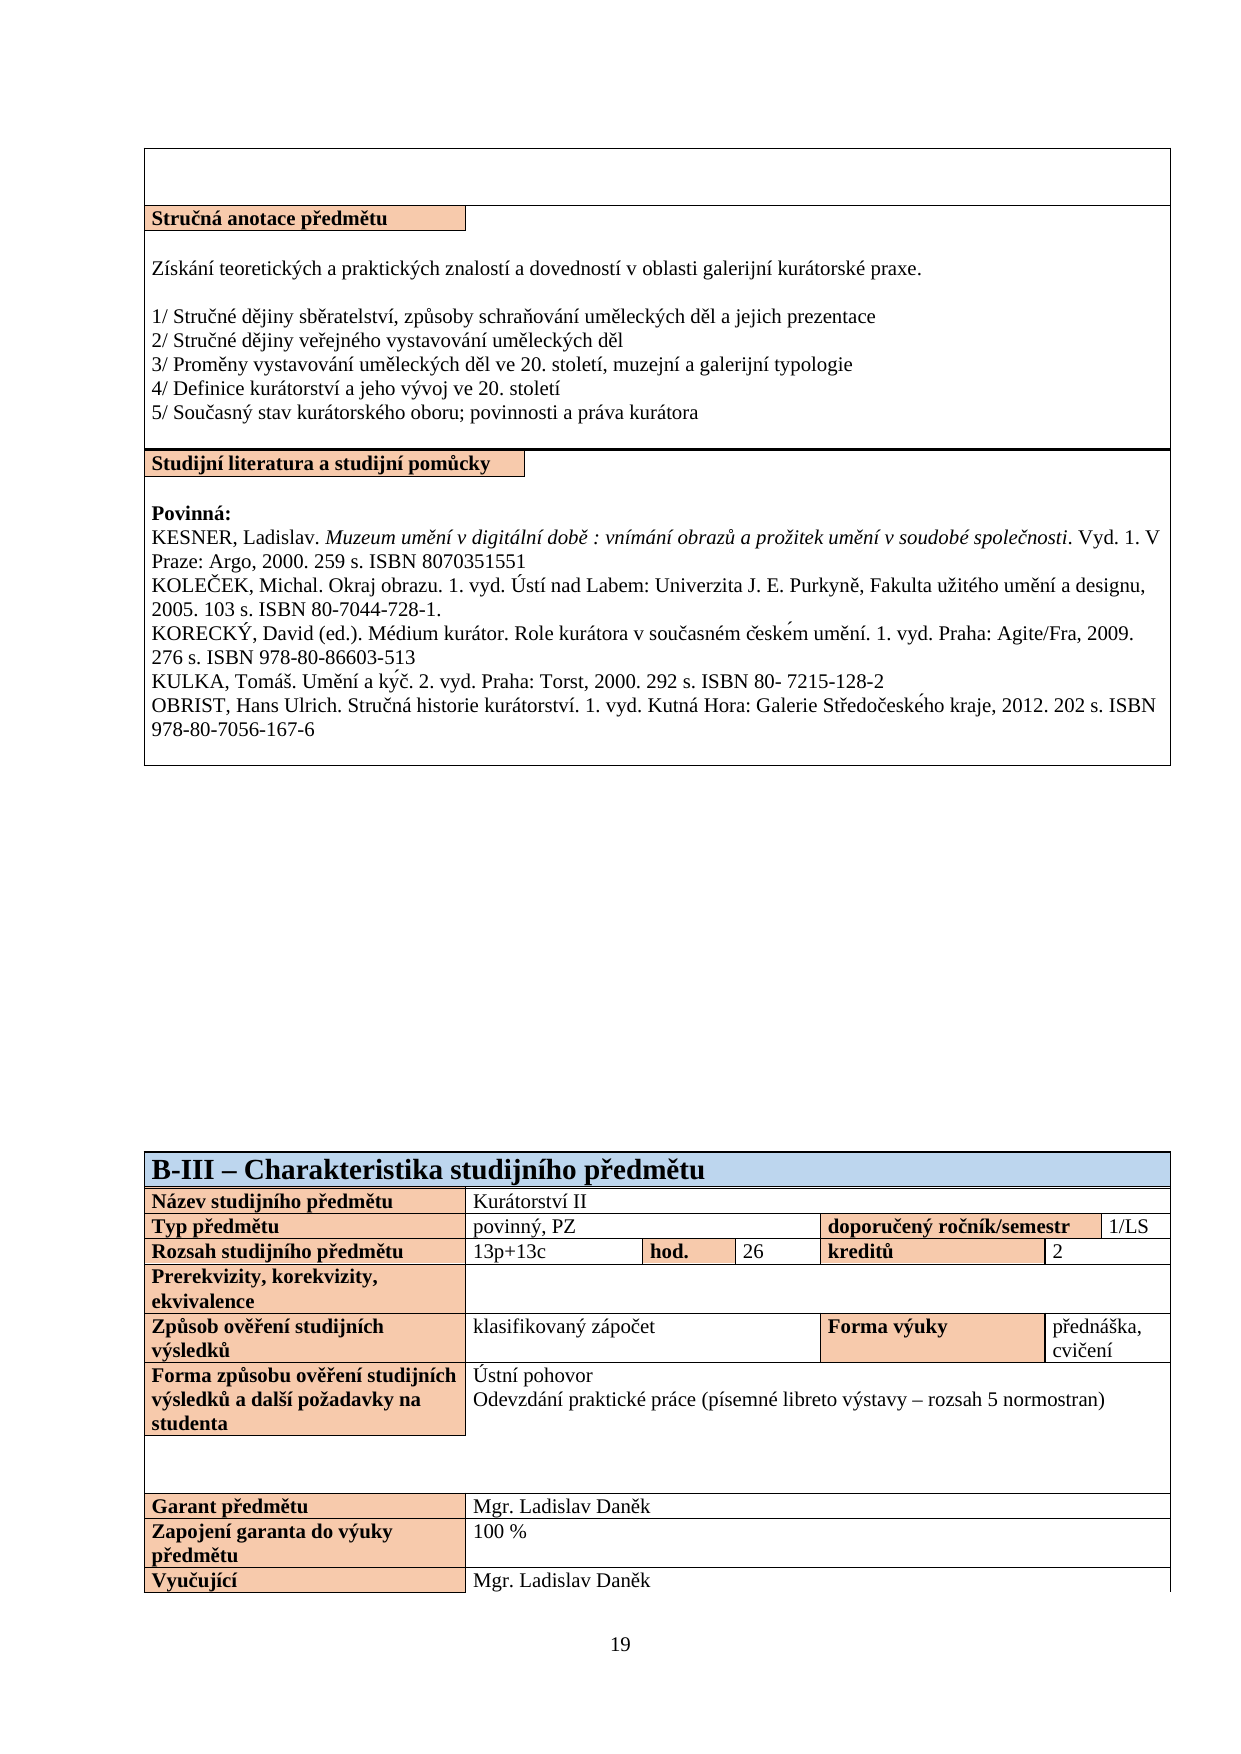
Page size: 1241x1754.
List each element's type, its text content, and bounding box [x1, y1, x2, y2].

table_cell Forma výuky [821, 1314, 1044, 1362]
table_cell Rozsah studijního předmětu [145, 1239, 465, 1263]
table_cell [466, 206, 1170, 230]
table_cell Forma způsobu ověření studijních výsledků a další požadavky na studenta [145, 1363, 465, 1435]
table_cell [525, 451, 1170, 476]
table_cell Způsob ověření studijních výsledků [145, 1314, 465, 1362]
table_cell 100 % [466, 1519, 1170, 1567]
table_cell Vyučující [145, 1568, 465, 1592]
table_cell [145, 149, 1170, 205]
table_cell Kurátorství II [466, 1189, 1170, 1213]
table_cell Název studijního předmětu [145, 1189, 465, 1213]
table_cell hod. [643, 1239, 735, 1263]
table_header B-III – Charakteristika studijního předmětu [145, 1153, 1170, 1186]
table_cell Studijní literatura a studijní pomůcky [145, 451, 524, 476]
table_cell 2 [1046, 1239, 1170, 1263]
table_cell 13p+13c [466, 1239, 642, 1263]
table_cell klasifikovaný zápočet [466, 1314, 820, 1362]
table_cell Povinná: KESNER, Ladislav. Muzeum umění v digitální době : vnímání obrazů a prožitek umění v soudobé společnosti. Vyd. 1. V Praze: Argo, 2000. 259 s. ISBN 8070351551 KOLEČEK, Michal. Okraj obrazu. 1. vyd. Ústí nad Labem: Univerzita J. E. Purkyně, Fakulta užitého umění a designu, 2005. 103 s. ISBN 80-7044-728-1. KORECKÝ, David (ed.). Médium kurátor. Role kurátora v současném českém umění. 1. vyd. Praha: Agite/Fra, 2009. 276 s. ISBN 978-80-86603-513 KULKA, Tomáš. Umění a kýč. 2. vyd. Praha: Torst, 2000. 292 s. ISBN 80- 7215-128-2 OBRIST, Hans Ulrich. Stručná historie kurátorství. 1. vyd. Kutná Hora: Galerie Středočeského kraje, 2012. 202 s. ISBN 978-80-7056-167-6 [145, 476, 1170, 765]
table_cell přednáška, cvičení [1046, 1314, 1170, 1362]
table_cell Prerekvizity, korekvizity, ekvivalence [145, 1265, 465, 1313]
table_cell [145, 1435, 1170, 1493]
table_cell Ústní pohovor Odevzdání praktické práce (písemné libreto výstavy – rozsah 5 normostran) [466, 1363, 1170, 1435]
table_cell Garant předmětu [145, 1494, 465, 1518]
table_cell povinný, PZ [466, 1214, 820, 1238]
table_cell [466, 1265, 1170, 1313]
table_cell 1/LS [1102, 1214, 1170, 1238]
table_cell 26 [736, 1239, 820, 1263]
table_cell Získání teoretických a praktických znalostí a dovedností v oblasti galerijní kurátorské praxe. 1/ Stručné dějiny sběratelství, způsoby schraňování uměleckých děl a jejich prezentace 2/ Stručné dějiny veřejného vystavování uměleckých děl 3/ Proměny vystavování uměleckých děl ve 20. století, muzejní a galerijní typologie 4/ Definice kurátorství a jeho vývoj ve 20. století 5/ Současný stav kurátorského oboru; povinnosti a práva kurátora [145, 230, 1170, 448]
table_cell doporučený ročník/semestr [821, 1214, 1101, 1238]
table_cell kreditů [821, 1239, 1044, 1263]
table_cell Zapojení garanta do výuky předmětu [145, 1519, 465, 1567]
table_cell Mgr. Ladislav Daněk [466, 1568, 1170, 1592]
table_cell Stručná anotace předmětu [145, 206, 465, 230]
table_cell Mgr. Ladislav Daněk [466, 1494, 1170, 1518]
table_cell Typ předmětu [145, 1214, 465, 1238]
